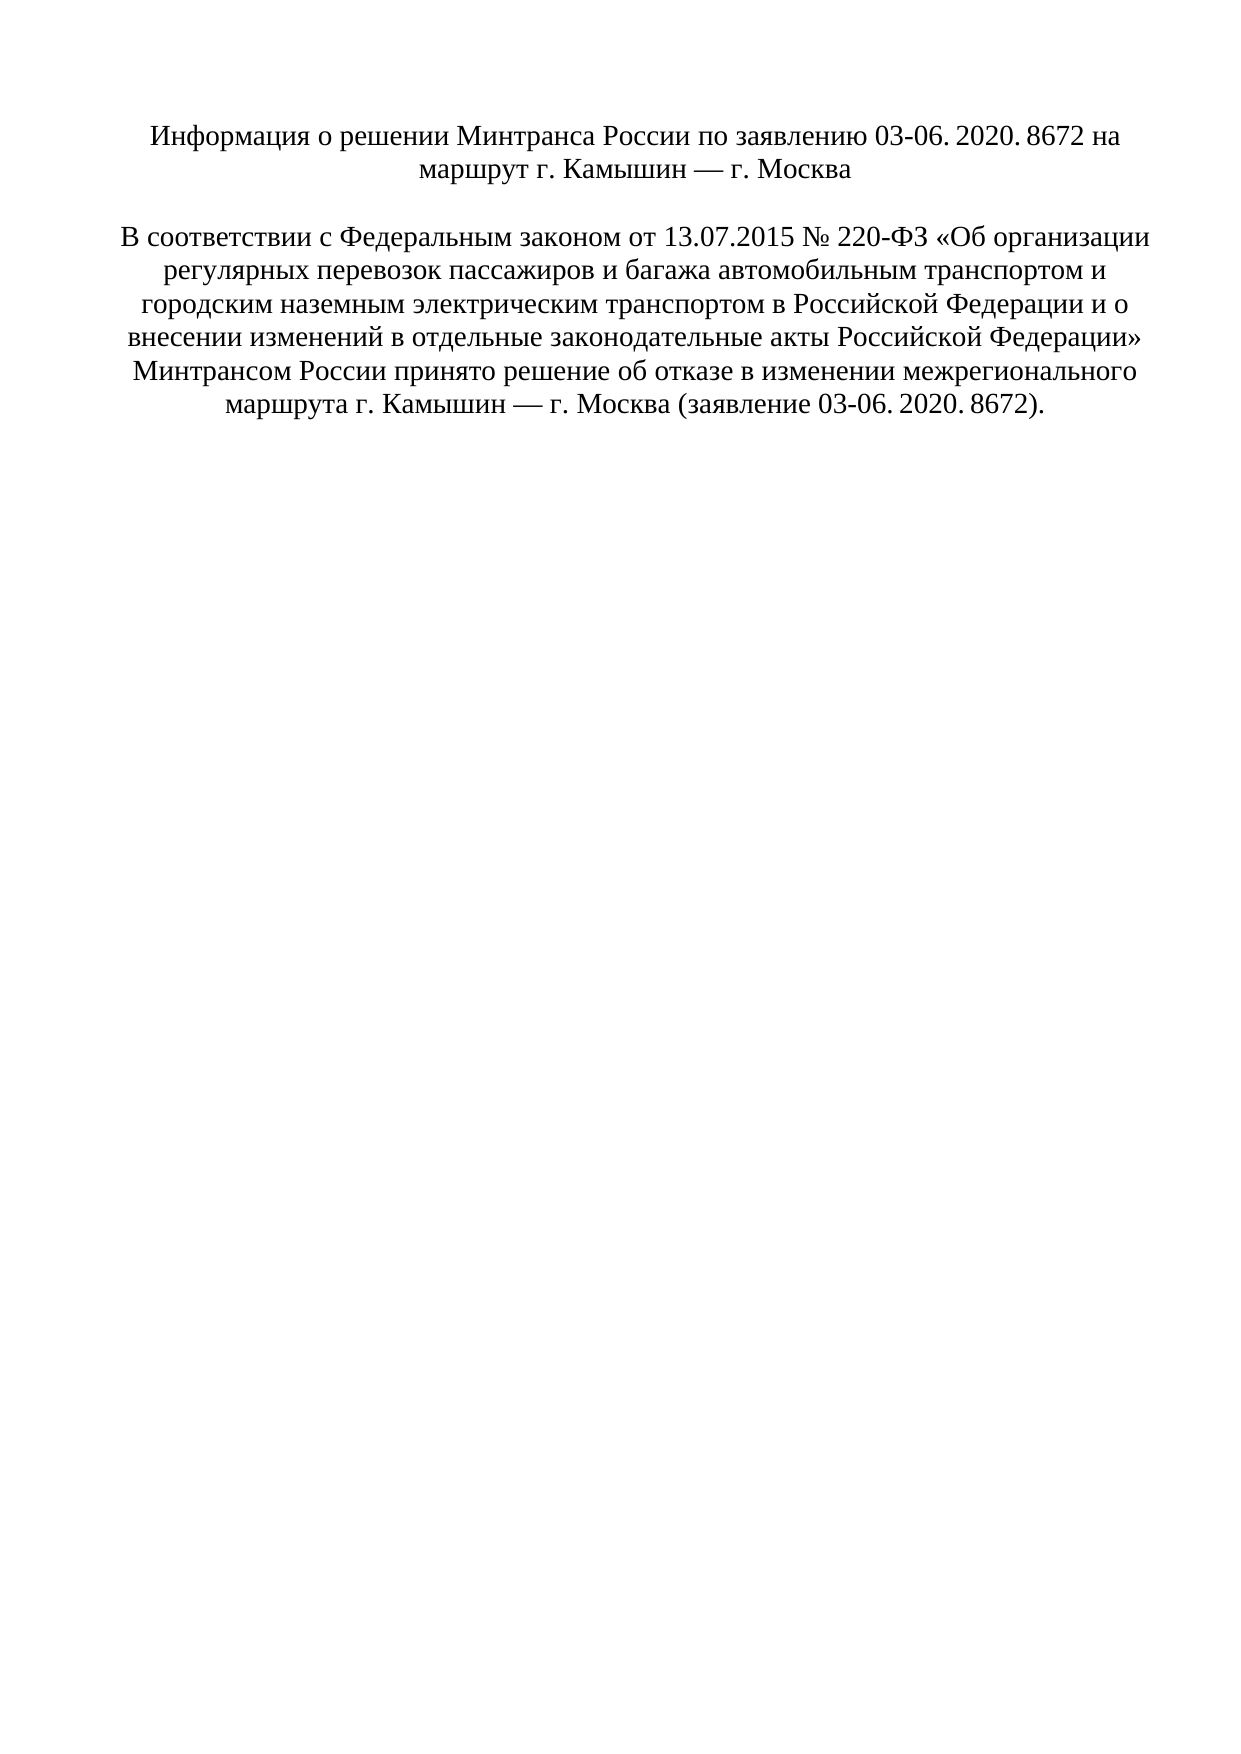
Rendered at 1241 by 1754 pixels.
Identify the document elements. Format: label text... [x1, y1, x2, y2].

text Информация о решении Минтранса России по заявлению 03-06. 2020. 8672 на маршрут г. Камышин — г. Москва [118, 118, 1152, 185]
text В соответствии с Федеральным законом от 13.07.2015 № 220-ФЗ «Об организации регулярных перевозок пассажиров и багажа автомобильным транспортом и городским наземным электрическим транспортом в Российской Федерации и о внесении изменений в отдельные законодательные акты Российской Федерации» Минтрансом России принято решение об отказе в изменении межрегионального маршрута г. Камышин — г. Москва (заявление 03-06. 2020. 8672). [118, 219, 1152, 420]
